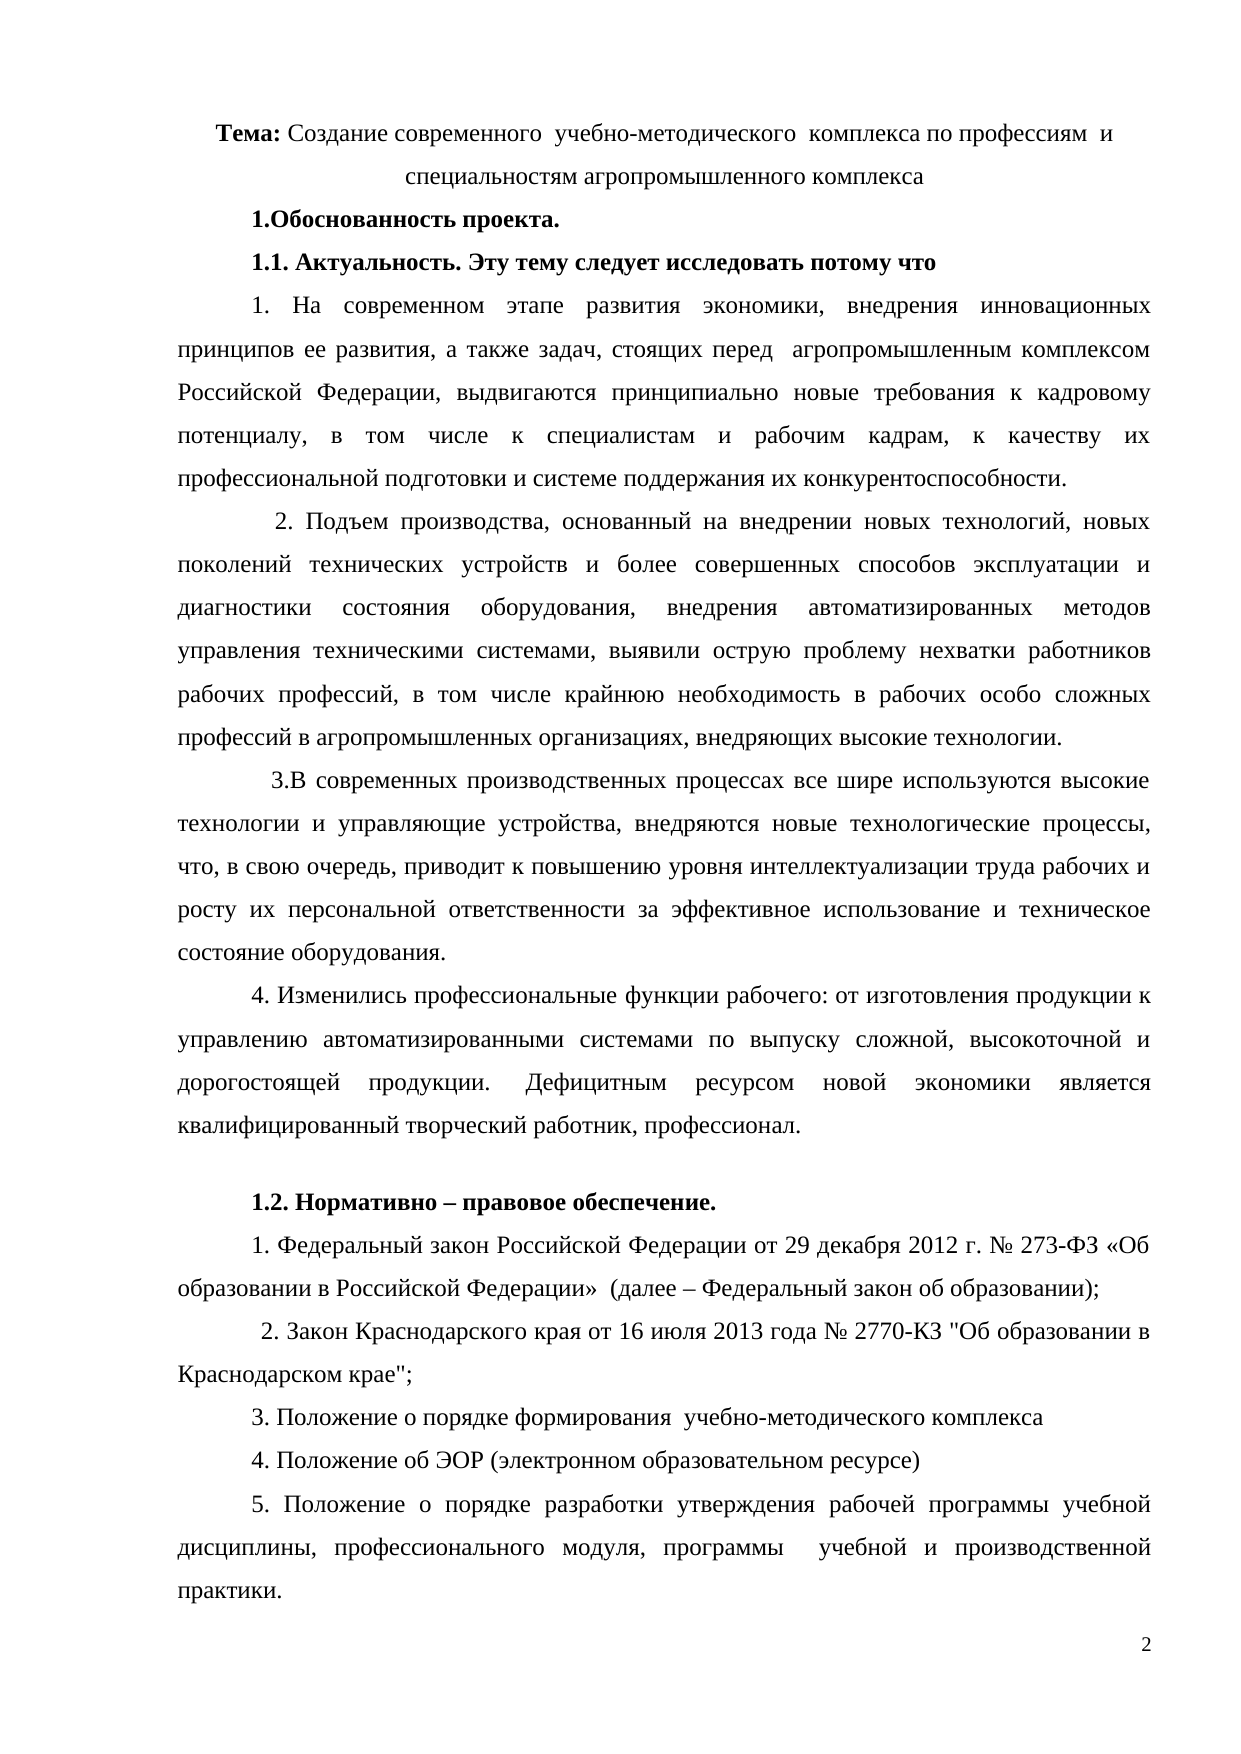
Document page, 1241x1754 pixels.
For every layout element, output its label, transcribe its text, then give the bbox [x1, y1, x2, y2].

text 1.2. Нормативно – правовое обеспечение. [177, 1187, 1152, 1216]
text 1.Обоснованность проекта. [177, 204, 1152, 233]
text 5. Положение о порядке разработки утверждения рабочей программы учебной дисциплины, профессионального модуля, программы учебной и производственной практики. [177, 1489, 1152, 1604]
text 1. На современном этапе развития экономики, внедрения инновационных принципов ее развития, а также задач, стоящих перед агропромышленным комплексом Российской Федерации, выдвигаются принципиально новые требования к кадровому потенциалу, в том числе к специалистам и рабочим кадрам, к качеству их профессиональной подготовки и системе поддержания их конкурентоспособности. [177, 291, 1152, 492]
text 3. Положение о порядке формирования учебно-методического комплекса [177, 1402, 1152, 1431]
text 1.1. Актуальность. Эту тему следует исследовать потому что [177, 247, 1152, 276]
text Тема: Создание современного учебно-методического комплекса по профессиям и специальностям агропромышленного комплекса [177, 118, 1152, 190]
text 2. Закон Краснодарского края от 16 июля 2013 года № 2770-КЗ "Об образовании в Краснодарском крае"; [177, 1316, 1152, 1388]
text 2. Подъем производства, основанный на внедрении новых технологий, новых поколений технических устройств и более совершенных способов эксплуатации и диагностики состояния оборудования, внедрения автоматизированных методов управления техническими системами, выявили острую проблему нехватки работников рабочих профессий, в том числе крайнюю необходимость в рабочих особо сложных профессий в агропромышленных организациях, внедряющих высокие технологии. 3.В современных производственных процессах все шире используются высокие технологии и управляющие устройства, внедряются новые технологические процессы, что, в свою очередь, приводит к повышению уровня интеллектуализации труда рабочих и росту их персональной ответственности за эффективное использование и техническое состояние оборудования. [177, 506, 1152, 966]
text 4. Изменились профессиональные функции рабочего: от изготовления продукции к управлению автоматизированными системами по выпуску сложной, высокоточной и дорогостоящей продукции. Дефицитным ресурсом новой экономики является квалифицированный творческий работник, профессионал. [177, 981, 1152, 1175]
text 4. Положение об ЭОР (электронном образовательном ресурсе) [177, 1446, 1152, 1474]
text 1. Федеральный закон Российской Федерации от 29 декабря 2012 г. № 273-ФЗ «Об образовании в Российской Федерации» (далее – Федеральный закон об образовании); [177, 1230, 1152, 1302]
